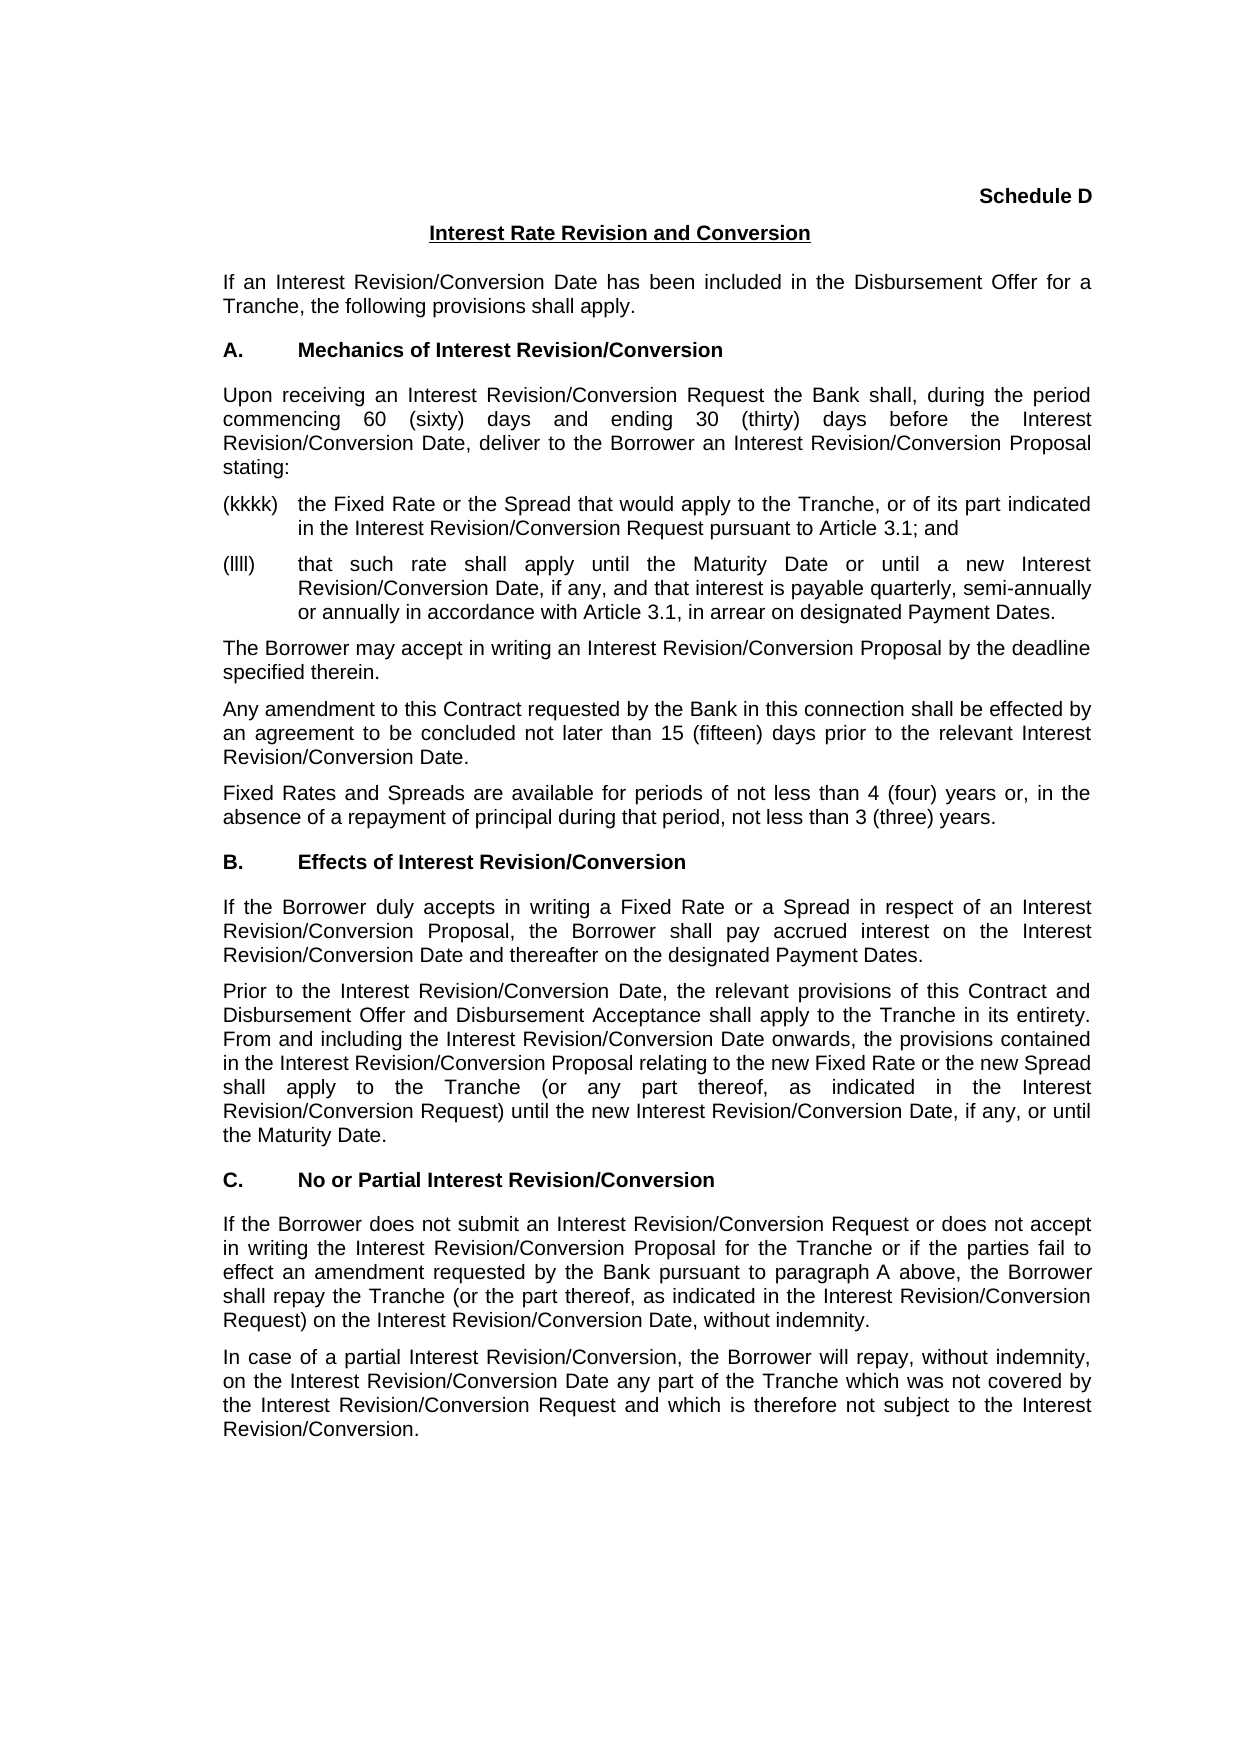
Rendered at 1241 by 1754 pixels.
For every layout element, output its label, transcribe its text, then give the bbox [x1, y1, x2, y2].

text The Borrower may accept in writing an Interest Revision/Conversion Proposal by the deadline specified therein. [223, 636, 1092, 684]
list Effects of Interest Revision/Conversion [223, 850, 1092, 874]
text If the Borrower duly accepts in writing a Fixed Rate or a Spread in respect of an Interest Revision/Conversion Proposal, the Borrower shall pay accrued interest on the Interest Revision/Conversion Date and thereafter on the designated Payment Dates. [223, 894, 1092, 966]
text Upon receiving an Interest Revision/Conversion Request the Bank shall, during the period commencing 60 (sixty) days and ending 30 (thirty) days before the Interest Revision/Conversion Date, deliver to the Borrower an Interest Revision/Conversion Proposal stating: [223, 383, 1092, 479]
text A. Mechanics of Interest Revision/Conversion [223, 338, 1092, 362]
list that such rate shall apply until the Maturity Date or until a new Interest Revision/Conversion Date, if any, and that interest is payable quarterly, semi-annually or annually in accordance with Article 3.1, in arrear on designated Payment Dates. [223, 552, 1092, 624]
text If the Borrower does not submit an Interest Revision/Conversion Request or does not accept in writing the Interest Revision/Conversion Proposal for the Tranche or if the parties fail to effect an amendment requested by the Bank pursuant to paragraph A above, the Borrower shall repay the Tranche (or the part thereof, as indicated in the Interest Revision/Conversion Request) on the Interest Revision/Conversion Date, without indemnity. [223, 1212, 1092, 1332]
text Any amendment to this Contract requested by the Bank in this connection shall be effected by an agreement to be concluded not later than 15 (fifteen) days prior to the relevant Interest Revision/Conversion Date. [223, 697, 1092, 768]
text Prior to the Interest Revision/Conversion Date, the relevant provisions of this Contract and Disbursement Offer and Disbursement Acceptance shall apply to the Tranche in its entirety. From and including the Interest Revision/Conversion Date onwards, the provisions contained in the Interest Revision/Conversion Proposal relating to the new Fixed Rate or the new Spread shall apply to the Tranche (or any part thereof, as indicated in the Interest Revision/Conversion Request) until the new Interest Revision/Conversion Date, if any, or until the Maturity Date. [223, 979, 1092, 1147]
text If an Interest Revision/Conversion Date has been included in the Disbursement Offer for a Tranche, the following provisions shall apply. [223, 269, 1092, 317]
text Fixed Rates and Spreads are available for periods of not less than 4 (four) years or, in the absence of a repayment of principal during that period, not less than 3 (three) years. [223, 781, 1092, 829]
list No or Partial Interest Revision/Conversion [223, 1167, 1092, 1191]
list the Fixed Rate or the Spread that would apply to the Tranche, or of its part indicated in the Interest Revision/Conversion Request pursuant to Article 3.1; and [223, 491, 1092, 539]
text In case of a partial Interest Revision/Conversion, the Borrower will repay, without indemnity, on the Interest Revision/Conversion Date any part of the Tranche which was not covered by the Interest Revision/Conversion Request and which is therefore not subject to the Interest Revision/Conversion. [223, 1344, 1092, 1440]
text Interest Rate Revision and Conversion [148, 221, 1092, 244]
text Schedule D [185, 184, 1092, 208]
